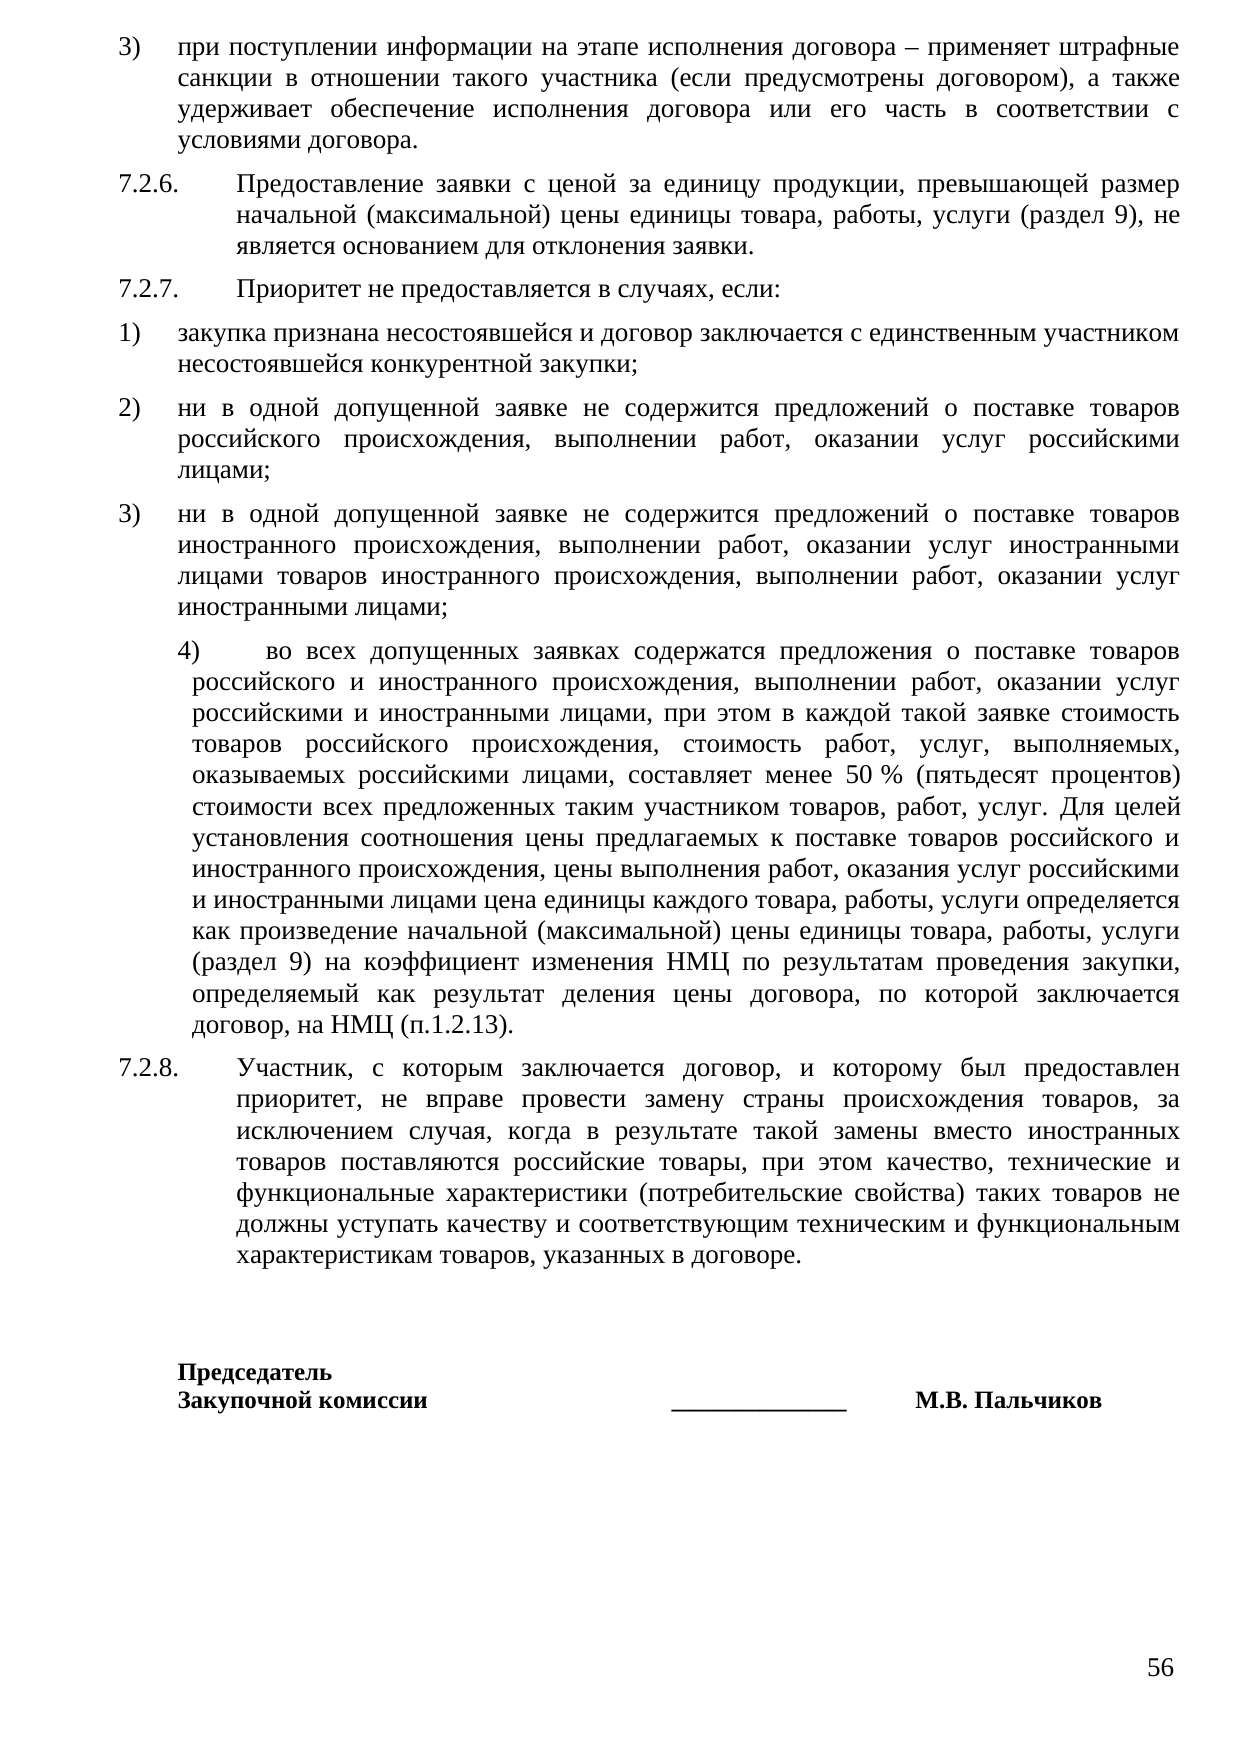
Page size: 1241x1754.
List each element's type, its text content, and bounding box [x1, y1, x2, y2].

text ни в одной допущенной заявке не содержится предложений о поставке товаров российского происхождения, выполнении работ, оказании услуг российскими лицами; [118, 391, 1181, 484]
text Участник, с которым заключается договор, и которому был предоставлен приоритет, не вправе провести замену страны происхождения товаров, за исключением случая, когда в результате такой замены вместо иностранных товаров поставляются российские товары, при этом качество, технические и функциональные характеристики (потребительские свойства) таких товаров не должны уступать качеству и соответствующим техническим и функциональным характеристикам товаров, указанных в договоре. [118, 1051, 1181, 1269]
text во всех допущенных заявках содержатся предложения о поставке товаров российского и иностранного происхождения, выполнении работ, оказании услуг российскими и иностранными лицами, при этом в каждой такой заявке стоимость товаров российского происхождения, стоимость работ, услуг, выполняемых, оказываемых российскими лицами, составляет менее 50 % (пятьдесят процентов) стоимости всех предложенных таким участником товаров, работ, услуг. Для целей установления соотношения цены предлагаемых к поставке товаров российского и иностранного происхождения, цены выполнения работ, оказания услуг российскими и иностранными лицами цена единицы каждого товара, работы, услуги определяется как произведение начальной (максимальной) цены единицы товара, работы, услуги (раздел 9) на коэффициент изменения НМЦ по результатам проведения закупки, определяемый как результат деления цены договора, по которой заключается договор, на НМЦ (п.1.2.13). [177, 634, 1181, 1039]
text Предоставление заявки с ценой за единицу продукции, превышающей размер начальной (максимальной) цены единицы товара, работы, услуги (раздел 9), не является основанием для отклонения заявки. [118, 167, 1181, 260]
text закупка признана несостоявшейся и договор заключается с единственным участником несостоявшейся конкурентной закупки; [118, 316, 1181, 378]
text Председатель [177, 1357, 1181, 1386]
text Приоритет не предоставляется в случаях, если: [118, 273, 1181, 304]
text при поступлении информации на этапе исполнения договора – применяет штрафные санкции в отношении такого участника (если предусмотрены договором), а также удерживает обеспечение исполнения договора или его часть в соответствии с условиями договора. [118, 29, 1181, 154]
text ни в одной допущенной заявке не содержится предложений о поставке товаров иностранного происхождения, выполнении работ, оказании услуг иностранными лицами товаров иностранного происхождения, выполнении работ, оказании услуг иностранными лицами; [118, 497, 1181, 622]
list Закупочной комиссии ______________ М.В. Пальчиков [177, 1386, 1181, 1414]
